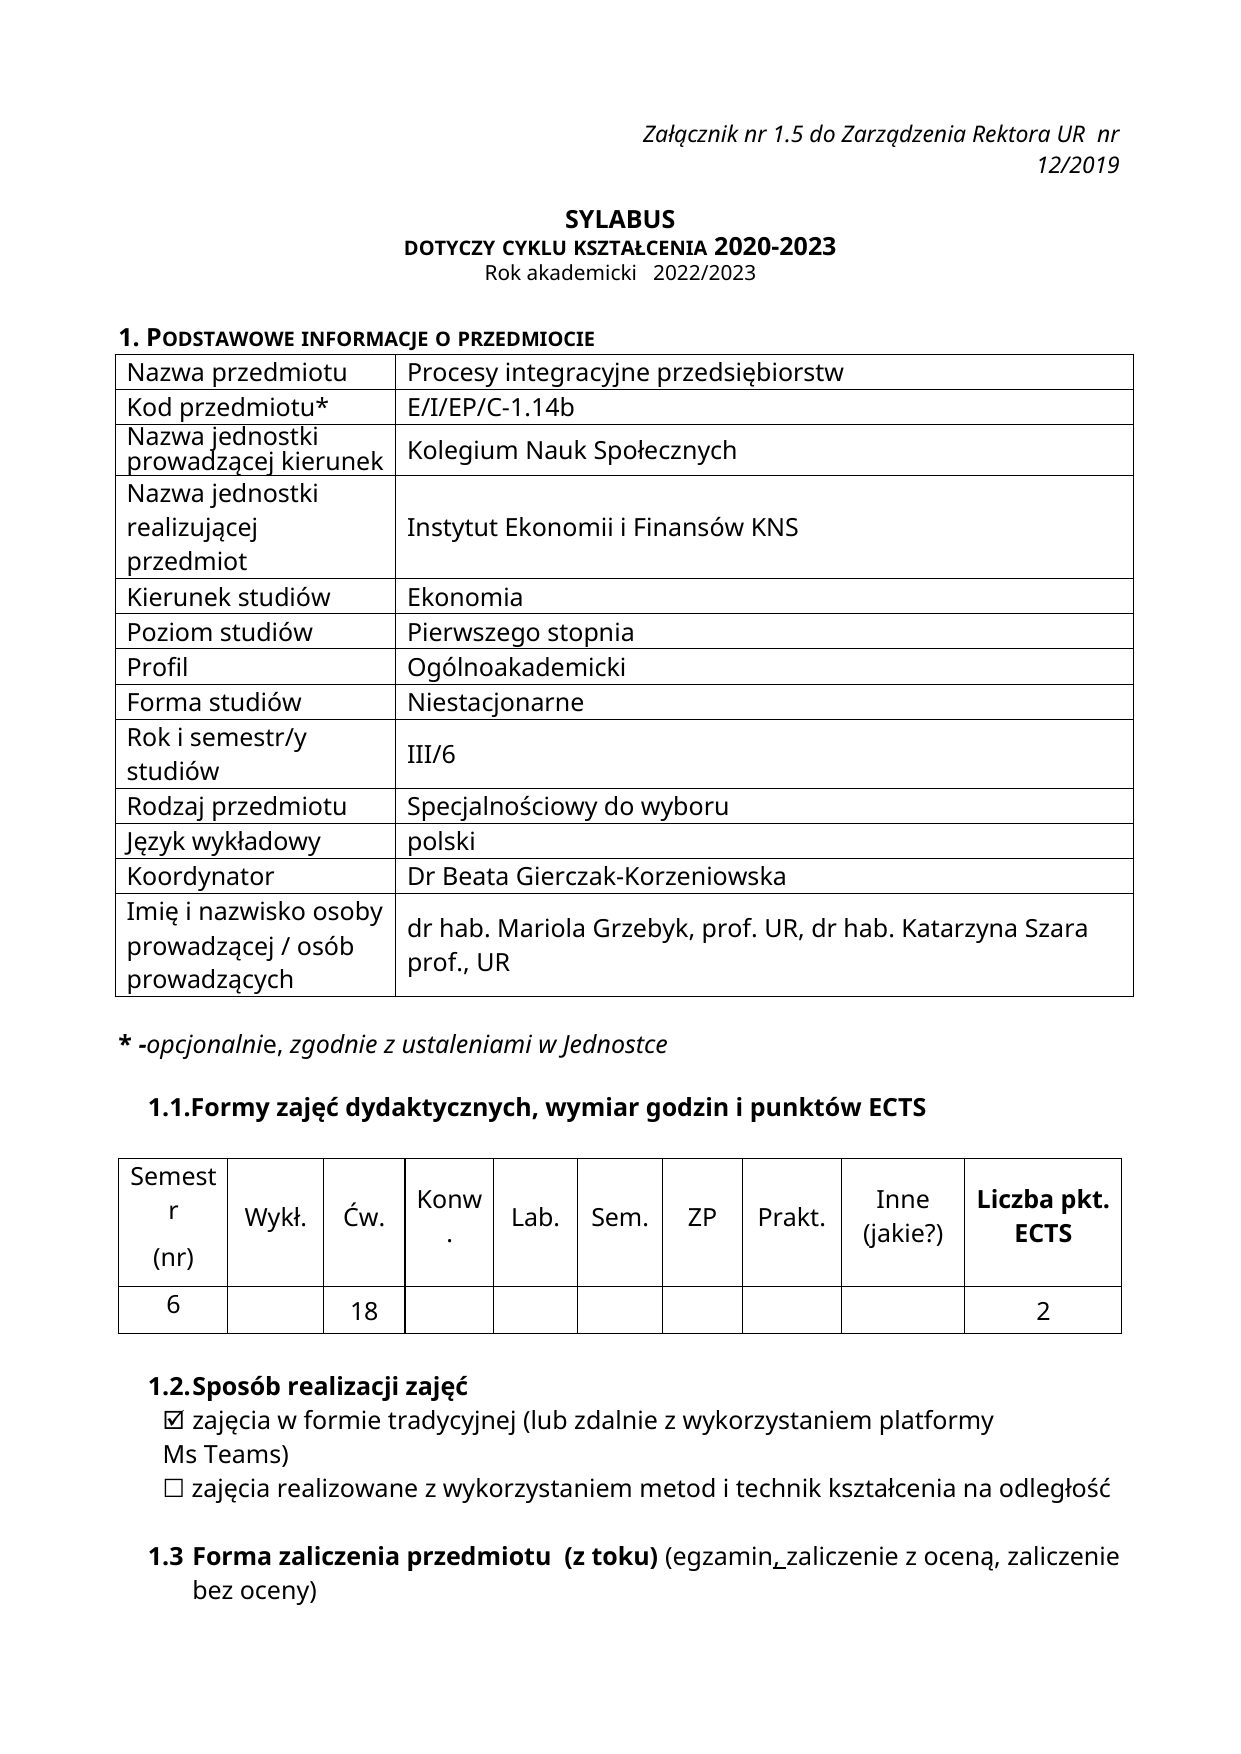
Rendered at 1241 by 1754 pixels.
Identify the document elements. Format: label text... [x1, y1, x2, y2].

table_cell Pierwszego stopnia [396, 614, 1133, 648]
table_cell [842, 1287, 964, 1333]
table_cell 6 [119, 1287, 227, 1333]
table_header Wykł. [228, 1159, 323, 1286]
table_cell Język wykładowy [116, 824, 395, 858]
table_header Semestr (nr) [119, 1159, 227, 1286]
table_header Inne (jakie?) [842, 1159, 964, 1286]
table_header Sem. [578, 1159, 662, 1286]
table_cell [406, 1287, 493, 1333]
table_cell 18 [324, 1287, 404, 1333]
table_header Nazwa przedmiotu [116, 355, 395, 389]
table_header Procesy integracyjne przedsiębiorstw [396, 355, 1133, 389]
table_header Liczba pkt. ECTS [965, 1159, 1121, 1286]
table_header ZP [663, 1159, 742, 1286]
table_cell Imię i nazwisko osoby prowadzącej / osób prowadzących [116, 894, 395, 996]
text 1.1.Formy zajęć dydaktycznych, wymiar godzin i punktów ECTS [148, 1090, 1122, 1124]
table_cell Kierunek studiów [116, 579, 395, 613]
table_cell [578, 1287, 662, 1333]
table_cell Kolegium Nauk Społecznych [396, 425, 1133, 475]
table_cell polski [396, 824, 1133, 858]
text 1. Podstawowe informacje o przedmiocie [118, 319, 1122, 354]
table_cell Niestacjonarne [396, 685, 1133, 718]
table_cell Specjalnościowy do wyboru [396, 789, 1133, 823]
text dotyczy cyklu kształcenia 2020-2023 [118, 236, 1122, 261]
table_cell Instytut Ekonomii i Finansów KNS [396, 476, 1133, 578]
table_cell Koordynator [116, 859, 395, 893]
table_header Konw. [406, 1159, 493, 1286]
table_cell Rodzaj przedmiotu [116, 789, 395, 823]
table_header Ćw. [324, 1159, 404, 1286]
table_cell Rok i semestr/y studiów [116, 720, 395, 788]
table_cell Profil [116, 649, 395, 683]
table_cell III/6 [396, 720, 1133, 788]
table_cell Ogólnoakademicki [396, 649, 1133, 683]
table_cell Nazwa jednostki prowadzącej kierunek [116, 425, 395, 475]
table_cell [494, 1287, 577, 1333]
table_cell [663, 1287, 742, 1333]
text 1.3 Forma zaliczenia przedmiotu (z toku) (egzamin, zaliczenie z oceną, zaliczenie bez oceny) [148, 1539, 1122, 1607]
text Rok akademicki 2022/2023 [118, 261, 1122, 286]
table_cell 2 [965, 1287, 1121, 1333]
text zajęcia w formie tradycyjnej (lub zdalnie z wykorzystaniem platformy Ms Teams) [162, 1402, 1122, 1471]
text 1.2. Sposób realizacji zajęć [148, 1368, 1122, 1402]
table_cell dr hab. Mariola Grzebyk, prof. UR, dr hab. Katarzyna Szara prof., UR [396, 894, 1133, 996]
table_cell Ekonomia [396, 579, 1133, 613]
table_cell [743, 1287, 841, 1333]
text * -opcjonalnie, zgodnie z ustaleniami w Jednostce [118, 1026, 1122, 1061]
table_cell E/I/EP/C-1.14b [396, 390, 1133, 424]
table_cell Kod przedmiotu* [116, 390, 395, 424]
table_header Lab. [494, 1159, 577, 1286]
table_cell Dr Beata Gierczak-Korzeniowska [396, 859, 1133, 893]
table_header Prakt. [743, 1159, 841, 1286]
table_cell Forma studiów [116, 685, 395, 718]
text ☐ zajęcia realizowane z wykorzystaniem metod i technik kształcenia na odległość [162, 1471, 1122, 1504]
table_cell Nazwa jednostki realizującej przedmiot [116, 476, 395, 578]
text Załącznik nr 1.5 do Zarządzenia Rektora UR nr 12/2019 [118, 118, 1122, 181]
table_cell Poziom studiów [116, 614, 395, 648]
text SYLABUS [118, 201, 1122, 236]
table_cell [228, 1287, 323, 1333]
